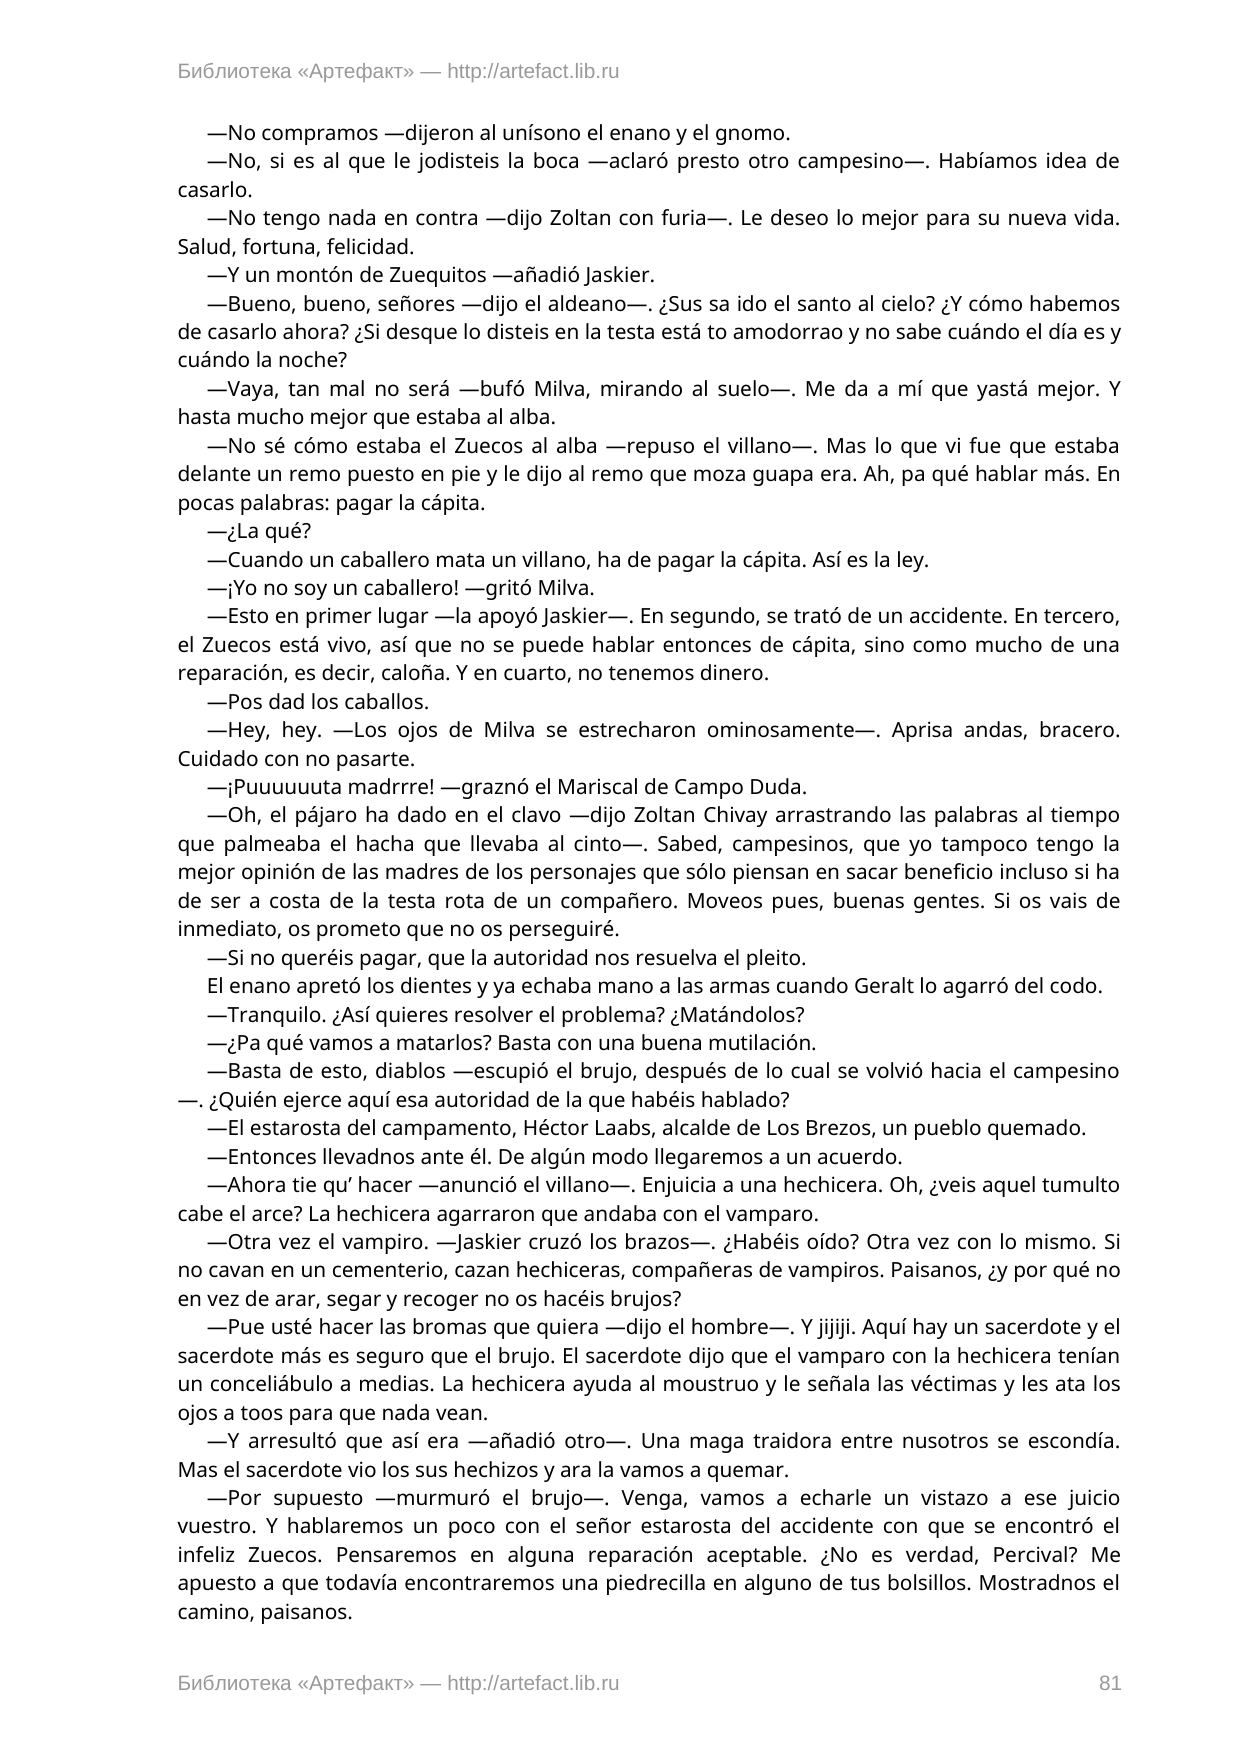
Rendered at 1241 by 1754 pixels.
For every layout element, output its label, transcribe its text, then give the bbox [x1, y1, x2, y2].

text —Pos dad los caballos. [177, 687, 1122, 715]
text —No tengo nada en contra —dijo Zoltan con furia—. Le deseo lo mejor para su nueva vida. Salud, fortuna, felicidad. [177, 203, 1122, 260]
text —Pue usté hacer las bromas que quiera —dijo el hombre—. Y jijiji. Aquí hay un sacerdote y el sacerdote más es seguro que el brujo. El sacerdote dijo que el vamparo con la hechicera tenían un conceliábulo a medias. La hechicera ayuda al moustruo y le señala las véctimas y les ata los ojos a toos para que nada vean. [177, 1312, 1122, 1426]
text —Entonces llevadnos ante él. De algún modo llegaremos a un acuerdo. [177, 1142, 1122, 1170]
text —¡Yo no soy un caballero! —gritó Milva. [177, 573, 1122, 602]
text —Basta de esto, diablos —escupió el brujo, después de lo cual se volvió hacia el campesino—. ¿Quién ejerce aquí esa autoridad de la que habéis hablado? [177, 1057, 1122, 1113]
text —Hey, hey. —Los ojos de Milva se estrecharon ominosamente—. Aprisa andas, bracero. Cuidado con no pasarte. [177, 715, 1122, 772]
text —El estarosta del campamento, Héctor Laabs, alcalde de Los Brezos, un pueblo quemado. [177, 1113, 1122, 1142]
text —Y arresultó que así era —añadió otro—. Una maga traidora entre nusotros se escondía. Mas el sacerdote vio los sus hechizos y ara la vamos a quemar. [177, 1426, 1122, 1483]
text —¡Puuuuuuta madrrre! —graznó el Mariscal de Campo Duda. [177, 772, 1122, 801]
text —Y un montón de Zuequitos —añadió Jaskier. [177, 260, 1122, 289]
text —¿La qué? [177, 516, 1122, 545]
text —Tranquilo. ¿Así quieres resolver el problema? ¿Matándolos? [177, 1000, 1122, 1028]
text —Otra vez el vampiro. —Jaskier cruzó los brazos—. ¿Habéis oído? Otra vez con lo mismo. Si no cavan en un cementerio, cazan hechiceras, compañeras de vampiros. Paisanos, ¿y por qué no en vez de arar, segar y recoger no os hacéis brujos? [177, 1227, 1122, 1312]
text —Ahora tie qu’ hacer —anunció el villano—. Enjuicia a una hechicera. Oh, ¿veis aquel tumulto cabe el arce? La hechicera agarraron que andaba con el vamparo. [177, 1170, 1122, 1227]
text —Si no queréis pagar, que la autoridad nos resuelva el pleito. [177, 943, 1122, 971]
text —Oh, el pájaro ha dado en el clavo —dijo Zoltan Chivay arrastrando las palabras al tiempo que palmeaba el hacha que llevaba al cinto—. Sabed, campesinos, que yo tampoco tengo la mejor opinión de las madres de los personajes que sólo piensan en sacar beneficio incluso si ha de ser a costa de la testa rota de un compañero. Moveos pues, buenas gentes. Si os vais de inmediato, os prometo que no os perseguiré. [177, 801, 1122, 943]
text El enano apretó los dientes y ya echaba mano a las armas cuando Geralt lo agarró del codo. [177, 971, 1122, 1000]
text —Vaya, tan mal no será —bufó Milva, mirando al suelo—. Me da a mí que yastá mejor. Y hasta mucho mejor que estaba al alba. [177, 374, 1122, 431]
text —No, si es al que le jodisteis la boca —aclaró presto otro campesino—. Habíamos idea de casarlo. [177, 147, 1122, 203]
text —Por supuesto —murmuró el brujo—. Venga, vamos a echarle un vistazo a ese juicio vuestro. Y hablaremos un poco con el señor estarosta del accidente con que se encontró el infeliz Zuecos. Pensaremos en alguna reparación aceptable. ¿No es verdad, Percival? Me apuesto a que todavía encontraremos una piedrecilla en alguno de tus bolsillos. Mostradnos el camino, paisanos. [177, 1483, 1122, 1625]
text —No compramos —dijeron al unísono el enano y el gnomo. [177, 118, 1122, 147]
text —No sé cómo estaba el Zuecos al alba —repuso el villano—. Mas lo que vi fue que estaba delante un remo puesto en pie y le dijo al remo que moza guapa era. Ah, pa qué hablar más. En pocas palabras: pagar la cápita. [177, 431, 1122, 516]
text —Esto en primer lugar —la apoyó Jaskier—. En segundo, se trató de un accidente. En tercero, el Zuecos está vivo, así que no se puede hablar entonces de cápita, sino como mucho de una reparación, es decir, caloña. Y en cuarto, no tenemos dinero. [177, 602, 1122, 687]
text —Cuando un caballero mata un villano, ha de pagar la cápita. Así es la ley. [177, 545, 1122, 573]
text —¿Pa qué vamos a matarlos? Basta con una buena mutilación. [177, 1028, 1122, 1057]
text —Bueno, bueno, señores —dijo el aldeano—. ¿Sus sa ido el santo al cielo? ¿Y cómo habemos de casarlo ahora? ¿Si desque lo disteis en la testa está to amodorrao y no sabe cuándo el día es y cuándo la noche? [177, 289, 1122, 374]
